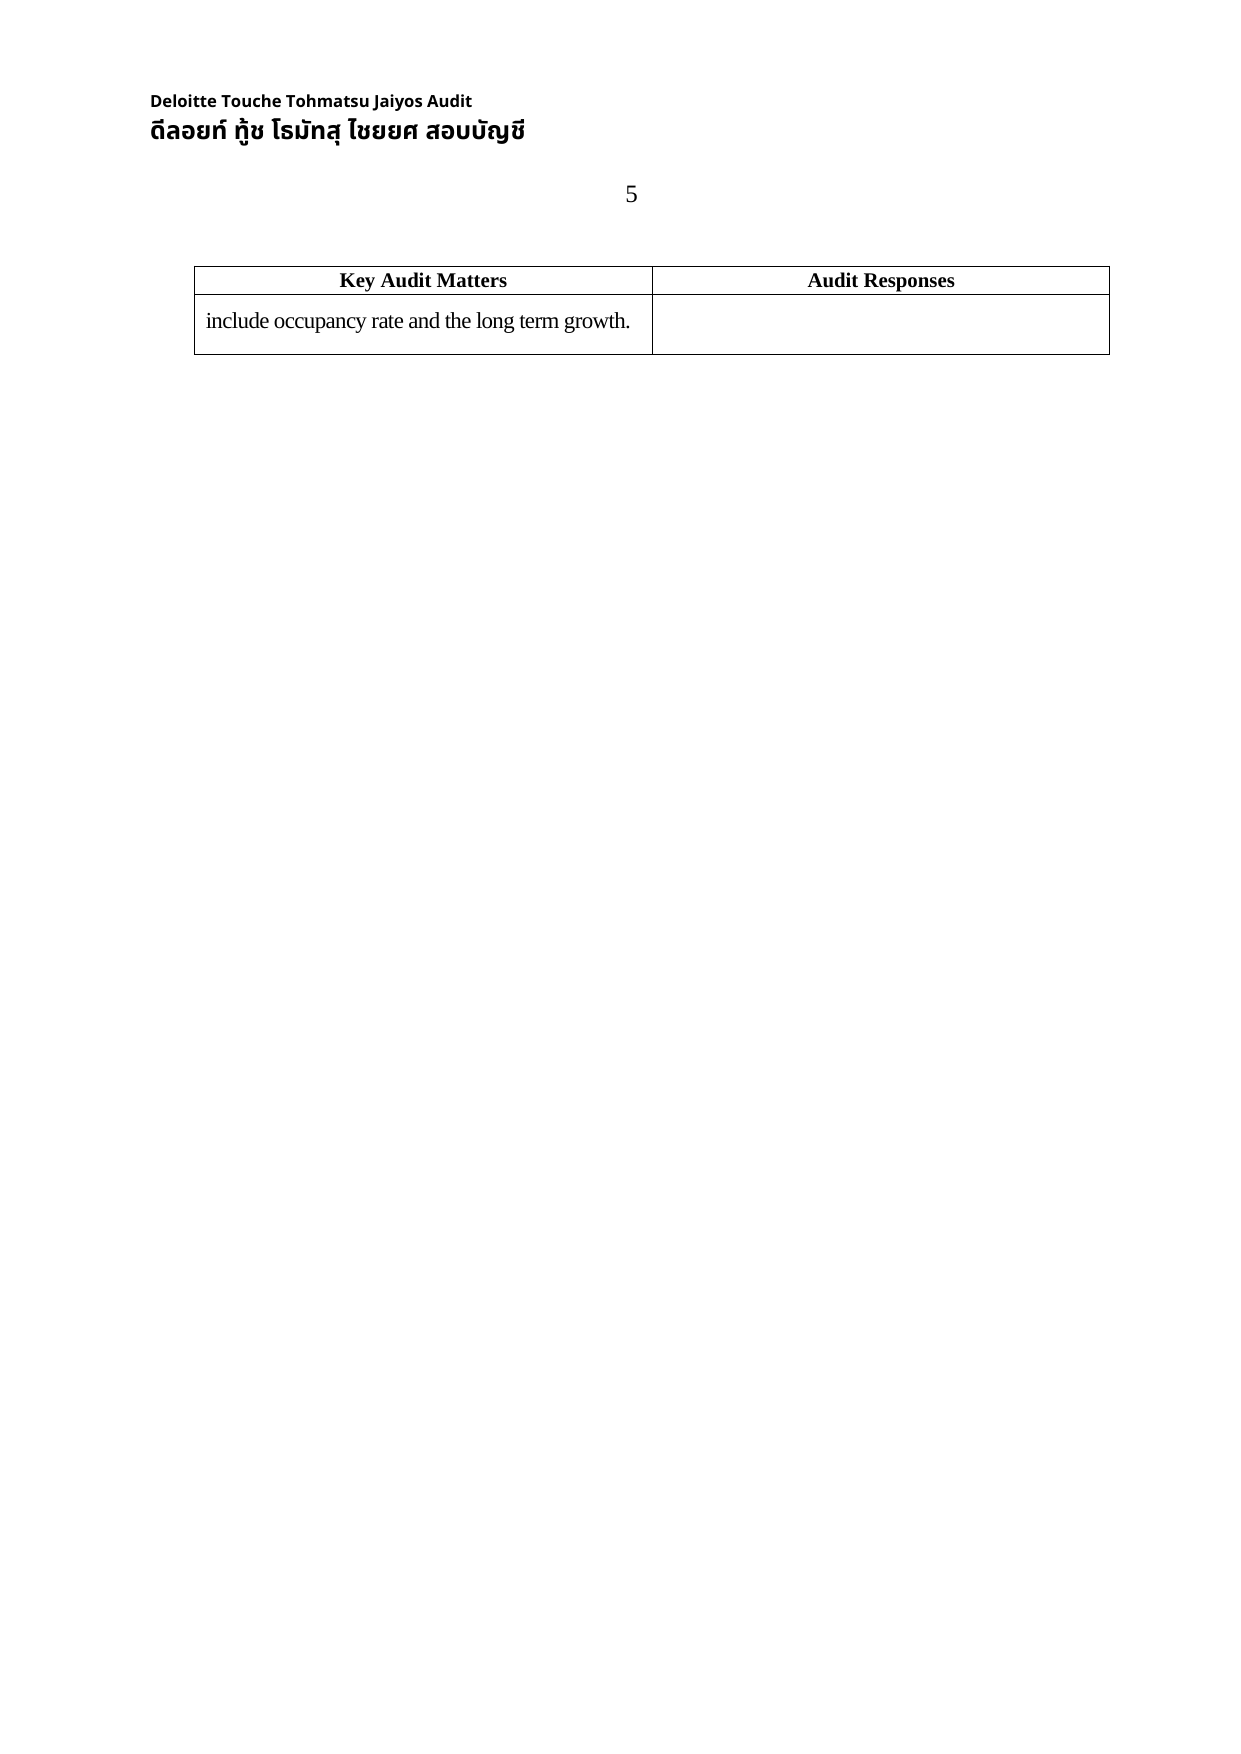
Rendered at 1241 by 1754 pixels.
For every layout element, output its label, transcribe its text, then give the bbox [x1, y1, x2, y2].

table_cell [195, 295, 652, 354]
table_header Key Audit Matters [195, 267, 652, 294]
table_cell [653, 295, 1109, 354]
table_header Audit Responses [653, 267, 1109, 294]
